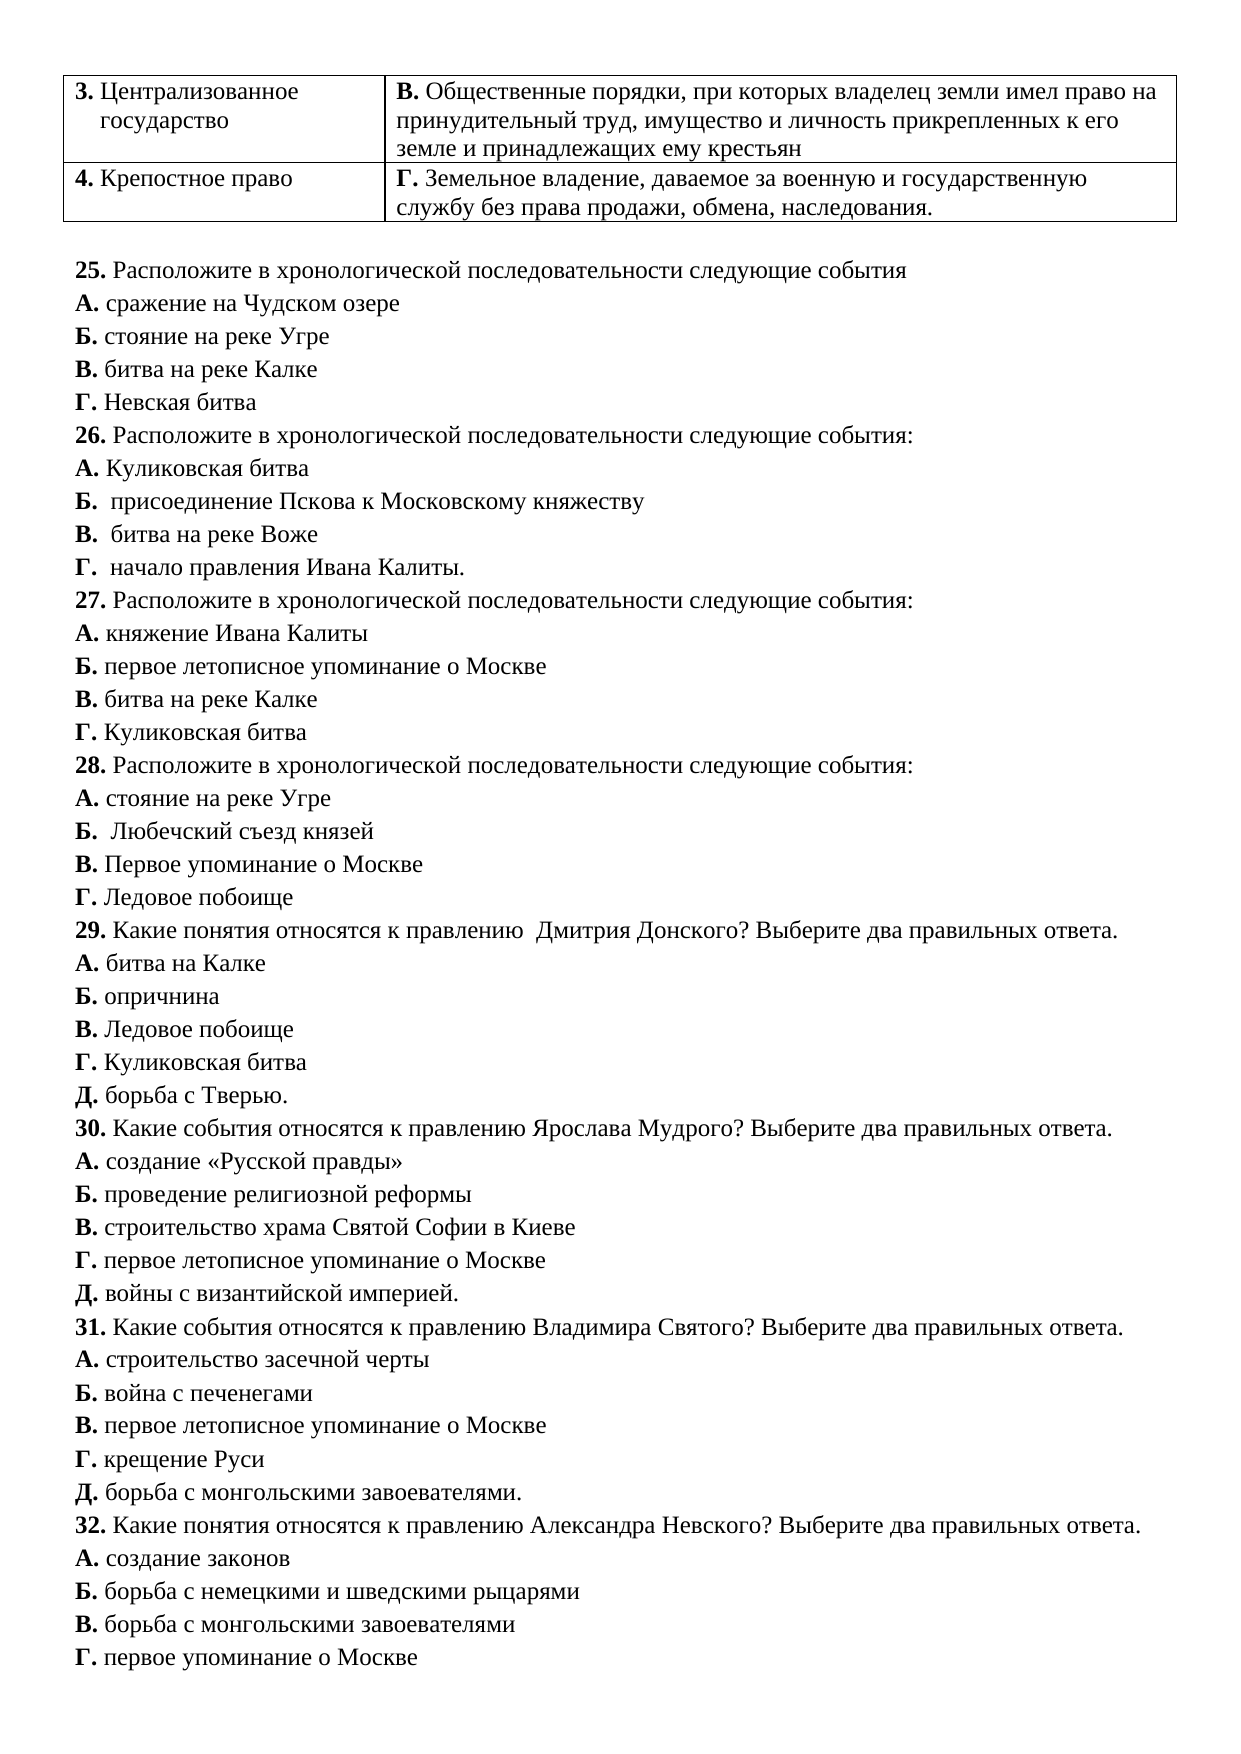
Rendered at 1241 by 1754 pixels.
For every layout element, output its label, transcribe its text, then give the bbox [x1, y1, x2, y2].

text Б. война с печенегами [75, 1378, 1165, 1406]
text В. строительство храма Святой Софии в Киеве [75, 1212, 1165, 1241]
text Г. Куликовская битва [75, 717, 1165, 746]
text А. строительство засечной черты [75, 1344, 1165, 1373]
text Б. стояние на реке Угре [75, 321, 1165, 350]
text Г. начало правления Ивана Калиты. [75, 552, 1165, 581]
table_cell Г. Земельное владение, даваемое за военную и государственную службу без права продажи, обмена, наследования. [386, 163, 1176, 221]
text В. Ледовое побоище [75, 1014, 1165, 1043]
text Б. проведение религиозной реформы [75, 1179, 1165, 1208]
text Г. Невская битва [75, 387, 1165, 416]
text Д. войны с византийской империей. [75, 1278, 1165, 1307]
text 28. Расположите в хронологической последовательности следующие события: [75, 750, 1165, 779]
text 30. Какие события относятся к правлению Ярослава Мудрого? Выберите два правильных ответа. [75, 1113, 1165, 1142]
table_cell 4. Крепостное право [64, 163, 384, 221]
text Г. Ледовое побоище [75, 882, 1165, 911]
text 31. Какие события относятся к правлению Владимира Святого? Выберите два правильных ответа. [75, 1312, 1165, 1340]
text А. создание «Русской правды» [75, 1146, 1165, 1175]
text В. борьба с монгольскими завоевателями [75, 1609, 1165, 1637]
text А. создание законов [75, 1543, 1165, 1571]
table_cell 3. Централизованное государство [64, 76, 384, 162]
text 26. Расположите в хронологической последовательности следующие события: [75, 420, 1165, 449]
text Г. первое упоминание о Москве [75, 1642, 1165, 1671]
text 32. Какие понятия относятся к правлению Александра Невского? Выберите два правильных ответа. [75, 1510, 1165, 1538]
text В. битва на реке Калке [75, 684, 1165, 713]
text Д. борьба с Тверью. [75, 1080, 1165, 1109]
text Б. присоединение Пскова к Московскому княжеству [75, 486, 1165, 515]
text Б. первое летописное упоминание о Москве [75, 651, 1165, 680]
text Б. Любечский съезд князей [75, 816, 1165, 845]
text В. битва на реке Калке [75, 354, 1165, 383]
table_cell В. Общественные порядки, при которых владелец земли имел право на принудительный труд, имущество и личность прикрепленных к его земле и принадлежащих ему крестьян [386, 76, 1176, 162]
text А. Куликовская битва [75, 453, 1165, 482]
text Г. Куликовская битва [75, 1047, 1165, 1076]
text 25. Расположите в хронологической последовательности следующие события [75, 255, 1165, 284]
text Г. крещение Руси [75, 1444, 1165, 1472]
text 27. Расположите в хронологической последовательности следующие события: [75, 585, 1165, 614]
text В. битва на реке Воже [75, 519, 1165, 548]
text Б. борьба с немецкими и шведскими рыцарями [75, 1576, 1165, 1604]
text А. битва на Калке [75, 948, 1165, 977]
text В. первое летописное упоминание о Москве [75, 1411, 1165, 1439]
text Г. первое летописное упоминание о Москве [75, 1246, 1165, 1274]
text Б. опричнина [75, 981, 1165, 1010]
text А. стояние на реке Угре [75, 783, 1165, 812]
text А. сражение на Чудском озере [75, 288, 1165, 317]
text Д. борьба с монгольскими завоевателями. [75, 1477, 1165, 1505]
text В. Первое упоминание о Москве [75, 849, 1165, 878]
text 29. Какие понятия относятся к правлению Дмитрия Донского? Выберите два правильных ответа. [75, 915, 1165, 944]
text А. княжение Ивана Калиты [75, 618, 1165, 647]
